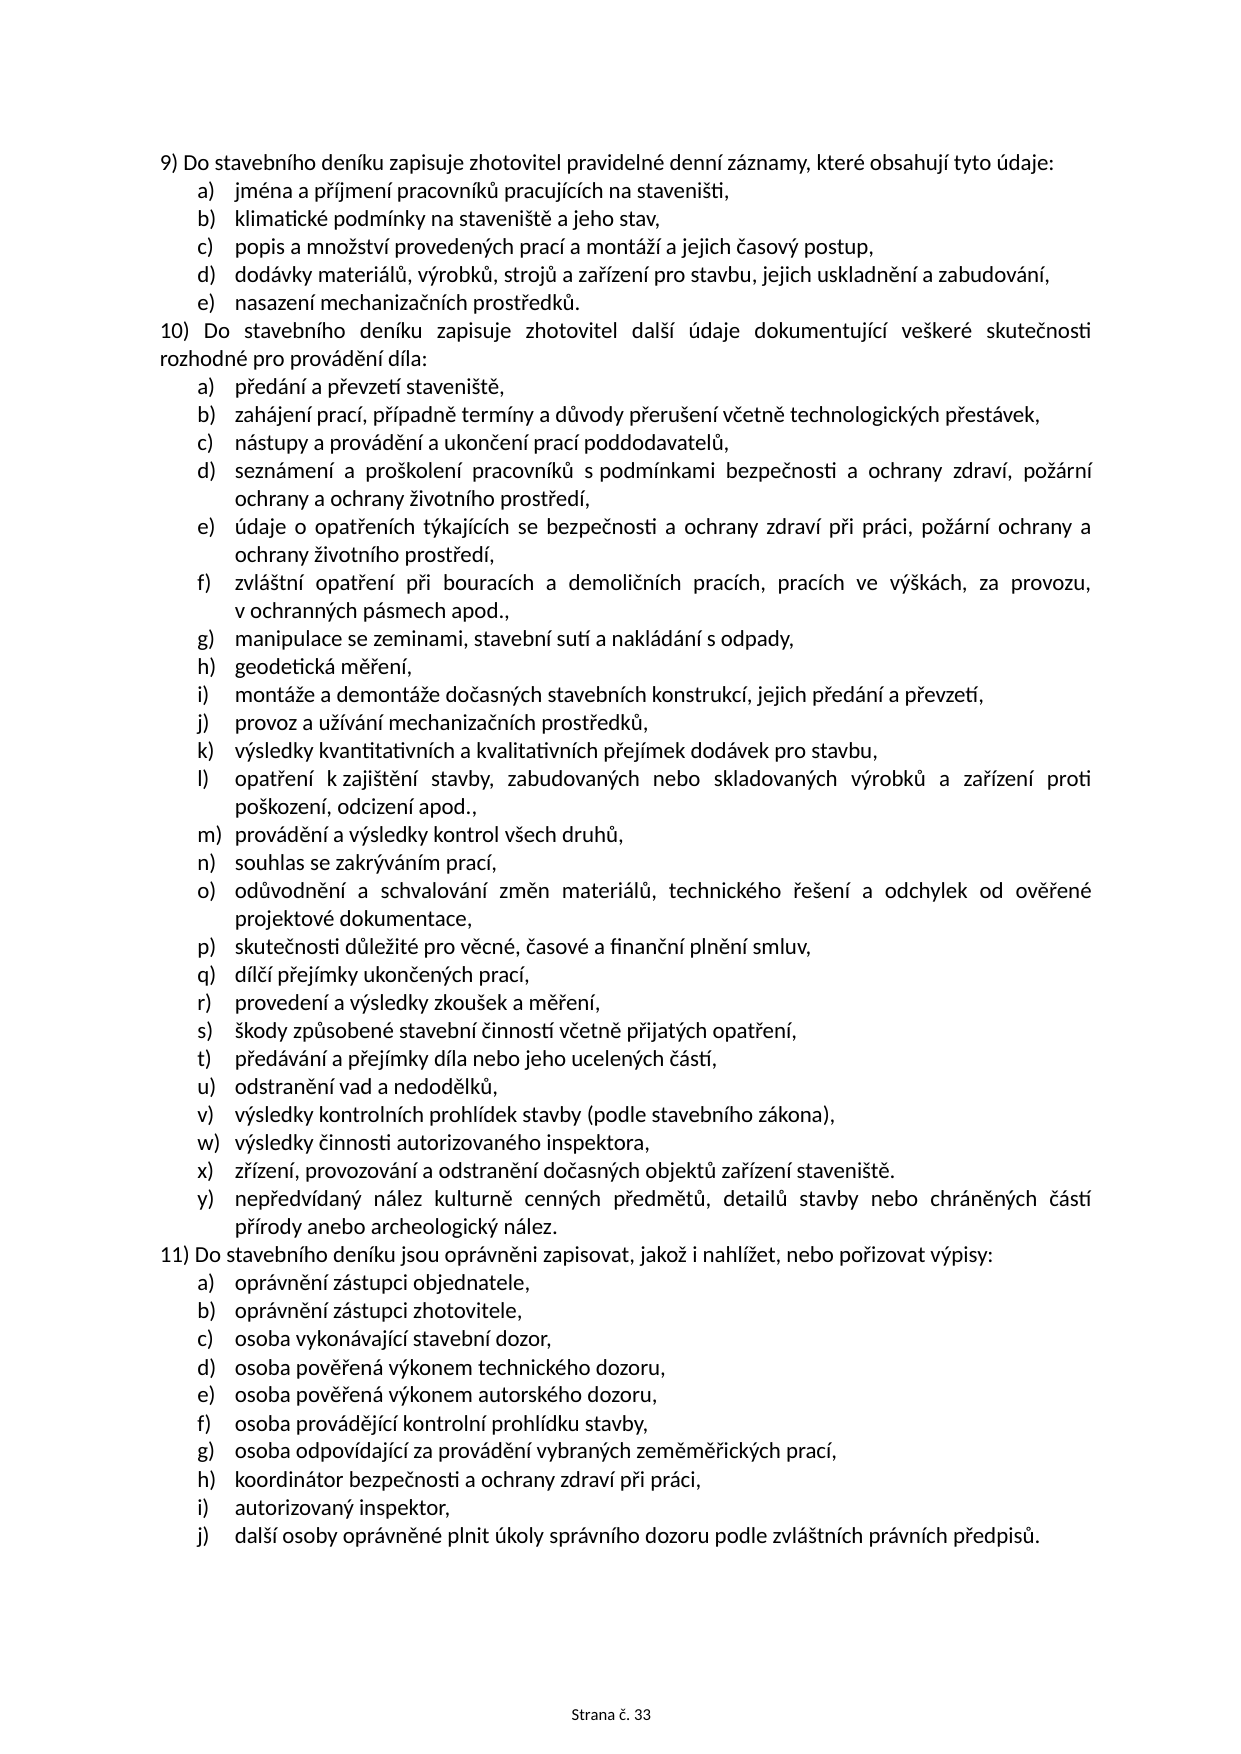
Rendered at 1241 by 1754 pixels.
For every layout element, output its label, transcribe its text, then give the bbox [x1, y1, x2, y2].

list oprávnění zástupci objednatele, [197, 1268, 1092, 1297]
list jména a příjmení pracovníků pracujících na staveništi, [197, 176, 1092, 204]
list osoba odpovídající za provádění vybraných zeměměřických prací, [197, 1437, 1092, 1465]
list údaje o opatřeních týkajících se bezpečnosti a ochrany zdraví při práci, požární ochrany a ochrany životního prostředí, [197, 512, 1092, 568]
list provádění a výsledky kontrol všech druhů, [197, 820, 1092, 848]
list zahájení prací, případně termíny a důvody přerušení včetně technologických přestávek, [197, 400, 1092, 428]
list nepředvídaný nález kulturně cenných předmětů, detailů stavby nebo chráněných částí přírody anebo archeologický nález. [197, 1184, 1092, 1241]
list manipulace se zeminami, stavební sutí a nakládání s odpady, [197, 624, 1092, 652]
list souhlas se zakrýváním prací, [197, 848, 1092, 876]
list oprávnění zástupci zhotovitele, [197, 1297, 1092, 1324]
list nasazení mechanizačních prostředků. [197, 288, 1092, 316]
list osoba provádějící kontrolní prohlídku stavby, [197, 1409, 1092, 1437]
list osoba pověřená výkonem autorského dozoru, [197, 1381, 1092, 1409]
list koordinátor bezpečnosti a ochrany zdraví při práci, [197, 1465, 1092, 1493]
list provedení a výsledky zkoušek a měření, [197, 988, 1092, 1016]
list škody způsobené stavební činností včetně přijatých opatření, [197, 1016, 1092, 1044]
list výsledky kvantitativních a kvalitativních přejímek dodávek pro stavbu, [197, 736, 1092, 764]
list předávání a přejímky díla nebo jeho ucelených částí, [197, 1044, 1092, 1072]
text 9) Do stavebního deníku zapisuje zhotovitel pravidelné denní záznamy, které obsahují tyto údaje: [159, 148, 1092, 176]
list nástupy a provádění a ukončení prací poddodavatelů, [197, 428, 1092, 456]
list klimatické podmínky na staveniště a jeho stav, [197, 204, 1092, 232]
text 10) Do stavebního deníku zapisuje zhotovitel další údaje dokumentující veškeré skutečnosti rozhodné pro provádění díla: [159, 316, 1092, 372]
list osoba pověřená výkonem technického dozoru, [197, 1353, 1092, 1381]
list další osoby oprávněné plnit úkoly správního dozoru podle zvláštních právních předpisů. [197, 1521, 1092, 1549]
text 11) Do stavebního deníku jsou oprávněni zapisovat, jakož i nahlížet, nebo pořizovat výpisy: [159, 1241, 1092, 1268]
list zvláštní opatření při bouracích a demoličních pracích, pracích ve výškách, za provozu, v ochranných pásmech apod., [197, 568, 1092, 624]
list výsledky kontrolních prohlídek stavby (podle stavebního zákona), [197, 1100, 1092, 1128]
list autorizovaný inspektor, [197, 1493, 1092, 1521]
list odůvodnění a schvalování změn materiálů, technického řešení a odchylek od ověřené projektové dokumentace, [197, 876, 1092, 932]
list skutečnosti důležité pro věcné, časové a finanční plnění smluv, [197, 932, 1092, 960]
list výsledky činnosti autorizovaného inspektora, [197, 1128, 1092, 1156]
list dodávky materiálů, výrobků, strojů a zařízení pro stavbu, jejich uskladnění a zabudování, [197, 260, 1092, 288]
list zřízení, provozování a odstranění dočasných objektů zařízení staveniště. [197, 1156, 1092, 1184]
list popis a množství provedených prací a montáží a jejich časový postup, [197, 232, 1092, 260]
list opatření k zajištění stavby, zabudovaných nebo skladovaných výrobků a zařízení proti poškození, odcizení apod., [197, 764, 1092, 820]
list dílčí přejímky ukončených prací, [197, 960, 1092, 988]
list provoz a užívání mechanizačních prostředků, [197, 708, 1092, 736]
list geodetická měření, [197, 652, 1092, 680]
list odstranění vad a nedodělků, [197, 1072, 1092, 1100]
list montáže a demontáže dočasných stavebních konstrukcí, jejich předání a převzetí, [197, 680, 1092, 708]
list předání a převzetí staveniště, [197, 372, 1092, 400]
list osoba vykonávající stavební dozor, [197, 1324, 1092, 1353]
list seznámení a proškolení pracovníků s podmínkami bezpečnosti a ochrany zdraví, požární ochrany a ochrany životního prostředí, [197, 456, 1092, 512]
